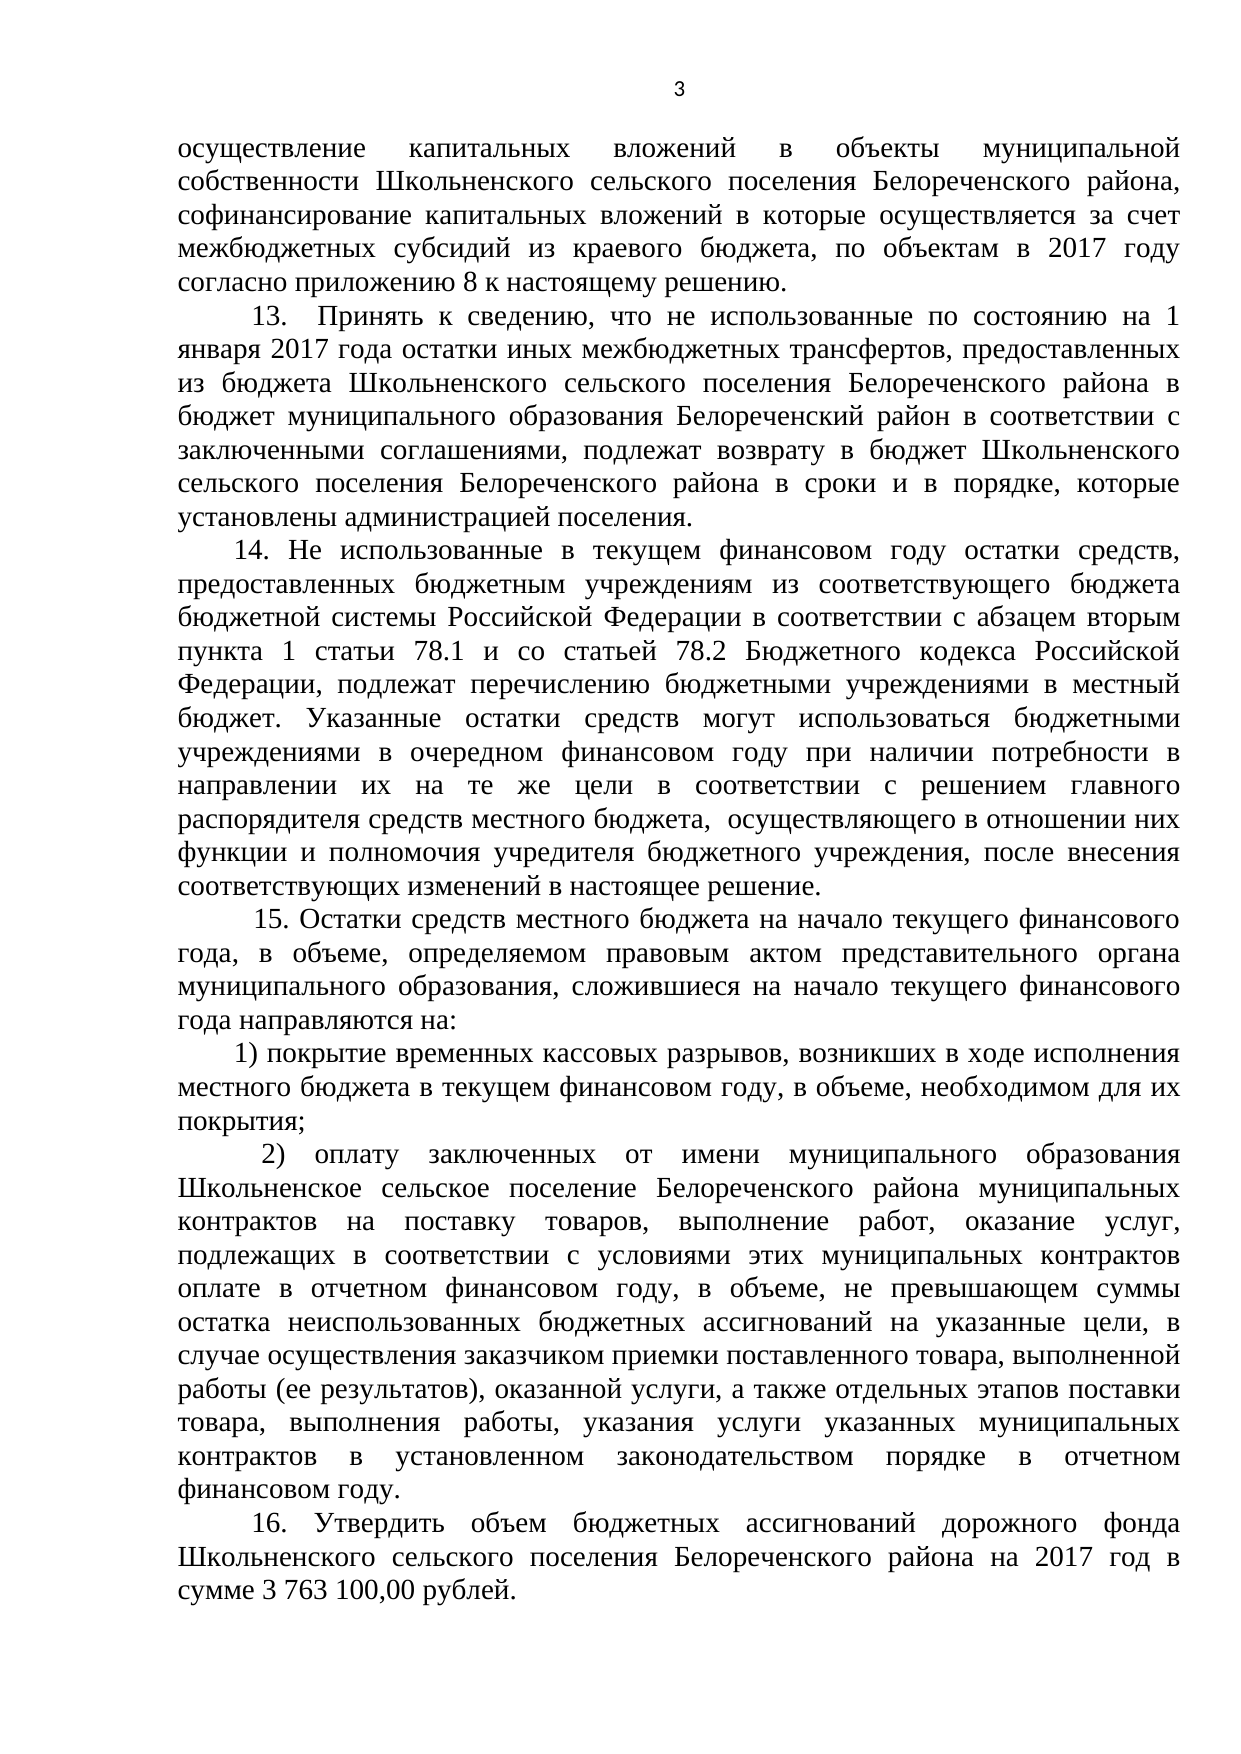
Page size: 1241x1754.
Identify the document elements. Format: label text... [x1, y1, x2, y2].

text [177, 130, 1181, 298]
text 16. Утвердить объем бюджетных ассигнований дорожного фонда Школьненского сельского поселения Белореченского района на 2017 год в сумме 3 763 100,00 рублей. [177, 1505, 1181, 1606]
text 2) оплату заключенных от имени муниципального образования Школьненское сельское поселение Белореченского района муниципальных контрактов на поставку товаров, выполнение работ, оказание услуг, подлежащих в соответствии с условиями этих муниципальных контрактов оплате в отчетном финансовом году, в объеме, не превышающем суммы остатка неиспользованных бюджетных ассигнований на указанные цели, в случае осуществления заказчиком приемки поставленного товара, выполненной работы (ее результатов), оказанной услуги, а также отдельных этапов поставки товара, выполнения работы, указания услуги указанных муниципальных контрактов в установленном законодательством порядке в отчетном финансовом году. [177, 1136, 1181, 1505]
text 14. Не использованные в текущем финансовом году остатки средств, предоставленных бюджетным учреждениям из соответствующего бюджета бюджетной системы Российской Федерации в соответствии с абзацем вторым пункта 1 статьи 78.1 и со статьей 78.2 Бюджетного кодекса Российской Федерации, подлежат перечислению бюджетными учреждениями в местный бюджет. Указанные остатки средств могут использоваться бюджетными учреждениями в очередном финансовом году при наличии потребности в направлении их на те же цели в соответствии с решением главного распорядителя средств местного бюджета, осуществляющего в отношении них функции и полномочия учредителя бюджетного учреждения, после внесения соответствующих изменений в настоящее решение. [177, 532, 1181, 901]
text 1) покрытие временных кассовых разрывов, возникших в ходе исполнения местного бюджета в текущем финансовом году, в объеме, необходимом для их покрытия; [177, 1036, 1181, 1136]
text 15. Остатки средств местного бюджета на начало текущего финансового года, в объеме, определяемом правовым актом представительного органа муниципального образования, сложившиеся на начало текущего финансового года направляются на: [177, 901, 1181, 1036]
text 13. Принять к сведению, что не использованные по состоянию на 1 января 2017 года остатки иных межбюджетных трансфертов, предоставленных из бюджета Школьненского сельского поселения Белореченского района в бюджет муниципального образования Белореченский район в соответствии с заключенными соглашениями, подлежат возврату в бюджет Школьненского сельского поселения Белореченского района в сроки и в порядке, которые установлены администрацией поселения. [177, 298, 1181, 532]
